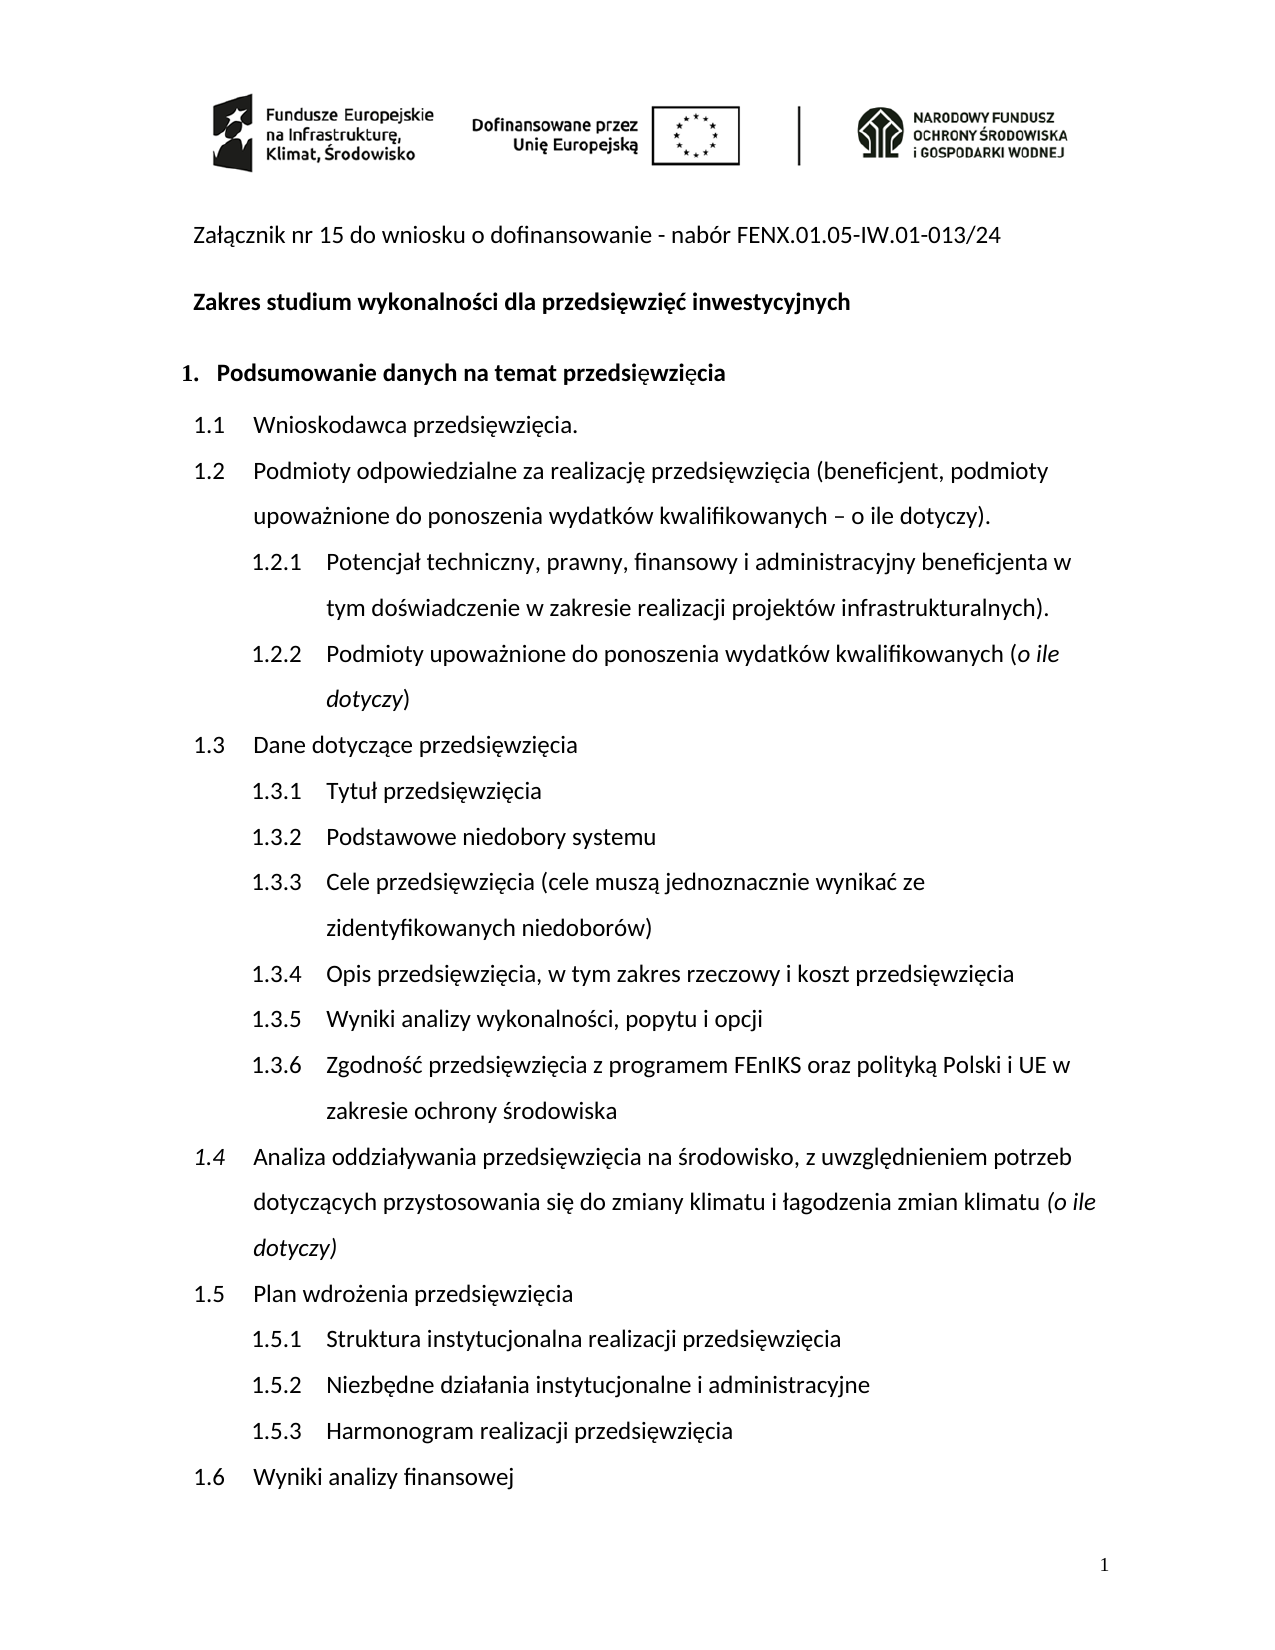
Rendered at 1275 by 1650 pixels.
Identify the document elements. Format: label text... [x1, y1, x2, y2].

list Harmonogram realizacji przedsięwzięcia [251, 1415, 1109, 1446]
list Dane dotyczące przedsięwzięcia [193, 729, 1109, 760]
list Struktura instytucjonalna realizacji przedsięwzięcia [251, 1324, 1109, 1354]
list Tytuł przedsięwzięcia [251, 775, 1109, 805]
list Wyniki analizy wykonalności, popytu i opcji [251, 1003, 1109, 1034]
list Plan wdrożenia przedsięwzięcia [193, 1278, 1109, 1308]
picture [193, 73, 1110, 192]
list Podstawowe niedobory systemu [251, 821, 1109, 851]
list Podmioty odpowiedzialne za realizację przedsięwzięcia (beneficjent, podmioty upoważnione do ponoszenia wydatków kwalifikowanych – o ile dotyczy). [193, 455, 1109, 531]
list Cele przedsięwzięcia (cele muszą jednoznacznie wynikać ze zidentyfikowanych niedoborów) [251, 866, 1109, 943]
list Podmioty upoważnione do ponoszenia wydatków kwalifikowanych (o ile dotyczy) [251, 638, 1109, 714]
list Zgodność przedsięwzięcia z programem FEnIKS oraz polityką Polski i UE w zakresie ochrony środowiska [251, 1049, 1109, 1126]
list Analiza oddziaływania przedsięwzięcia na środowisko, z uwzględnieniem potrzeb dotyczących przystosowania się do zmiany klimatu i łagodzenia zmian klimatu (o ile dotyczy) [193, 1141, 1109, 1263]
text Zakres studium wykonalności dla przedsięwzięć inwestycyjnych [193, 286, 1109, 317]
list Niezbędne działania instytucjonalne i administracyjne [251, 1369, 1109, 1400]
text Załącznik nr 15 do wniosku o dofinansowanie - nabór FENX.01.05-IW.01-013/24 [193, 219, 1109, 249]
list Wnioskodawca przedsięwzięcia. [193, 409, 1109, 439]
list Opis przedsięwzięcia, w tym zakres rzeczowy i koszt przedsięwzięcia [251, 958, 1109, 988]
subtitle Podsumowanie danych na temat przedsięwzięcia [181, 357, 1109, 388]
list Potencjał techniczny, prawny, finansowy i administracyjny beneficjenta w tym doświadczenie w zakresie realizacji projektów infrastrukturalnych). [251, 546, 1109, 622]
list Wyniki analizy finansowej [193, 1461, 1109, 1491]
